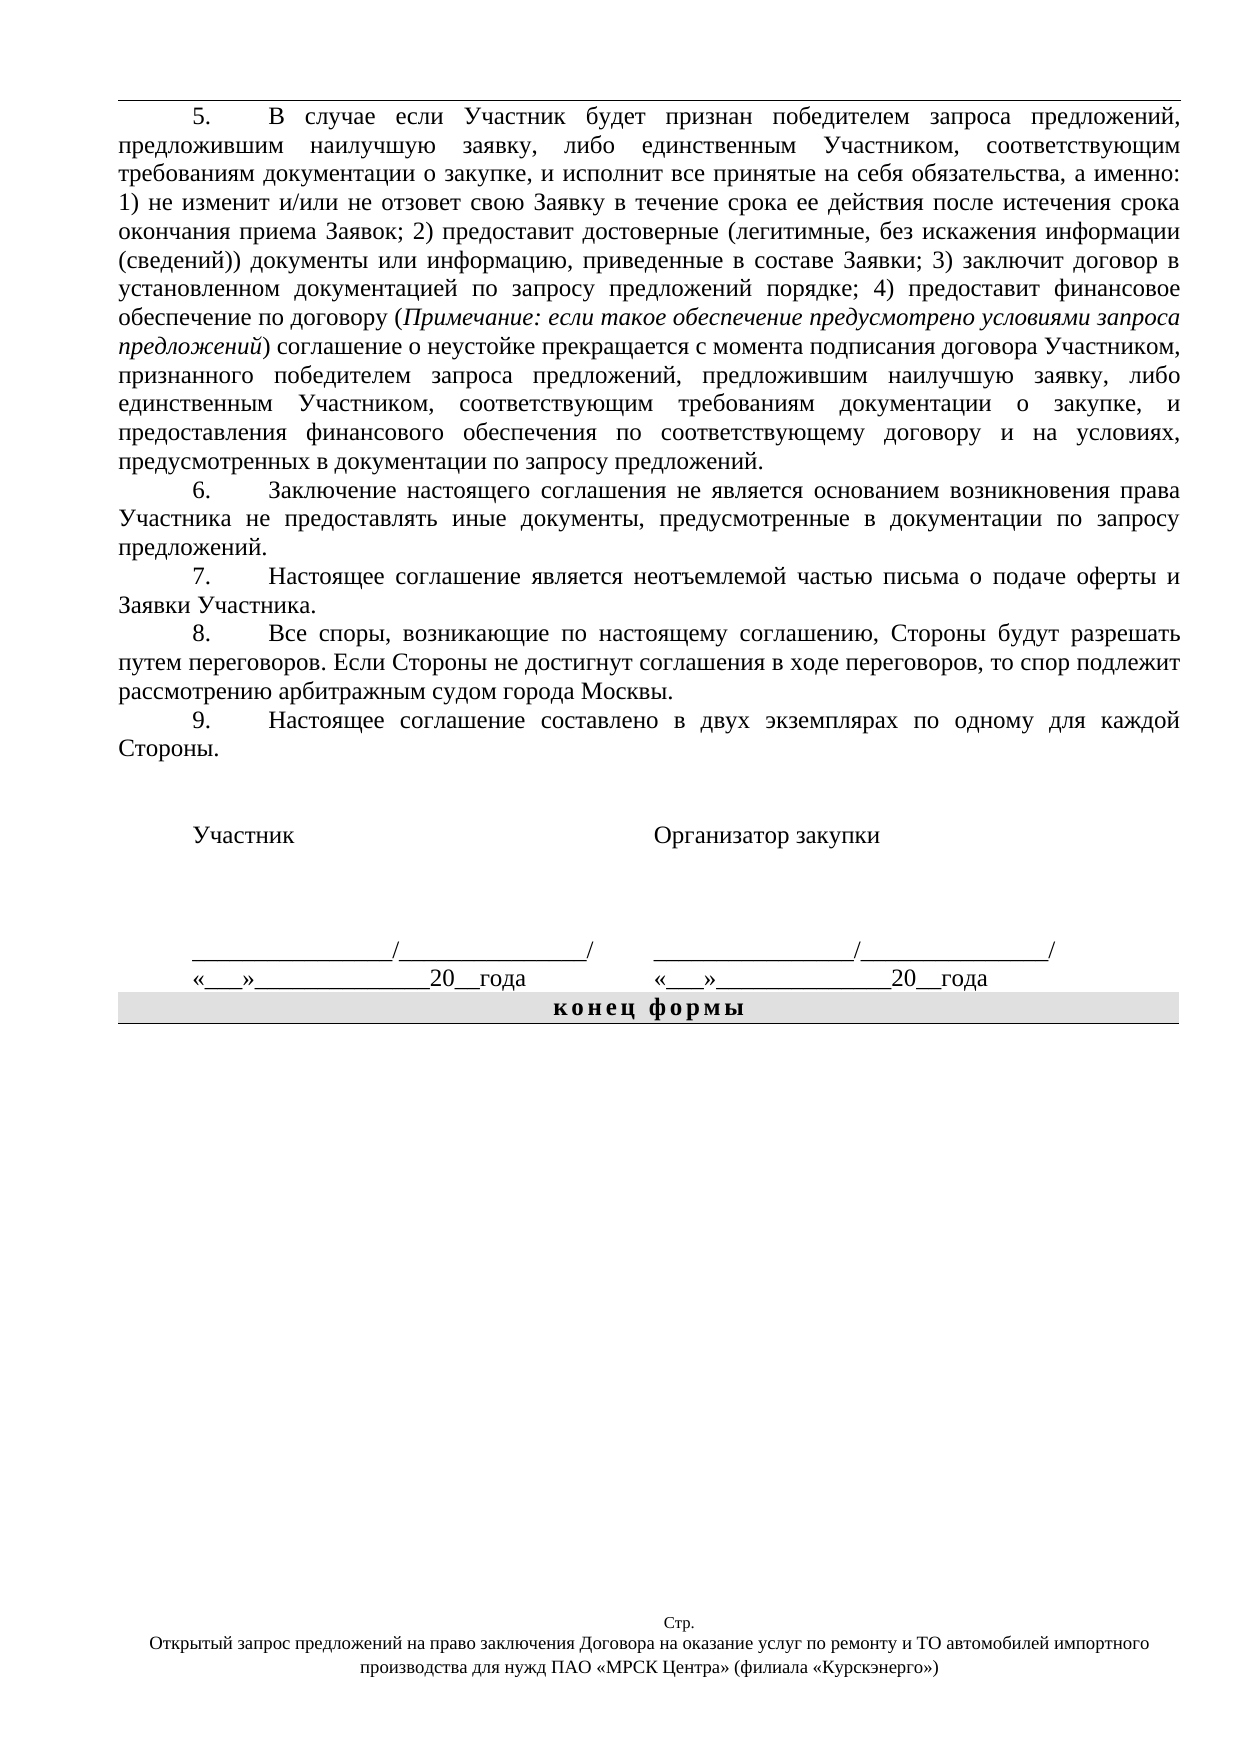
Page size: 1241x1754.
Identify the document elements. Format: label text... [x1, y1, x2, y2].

list В случае если Участник будет признан победителем запроса предложений, предложившим наилучшую заявку, либо единственным Участником, соответствующим требованиям документации о закупке, и исполнит все принятые на себя обязательства, а именно: 1) не изменит и/или не отзовет свою Заявку в течение срока ее действия после истечения срока окончания приема Заявок; 2) предоставит достоверные (легитимные, без искажения информации (сведений)) документы или информацию, приведенные в составе Заявки; 3) заключит договор в установленном документацией по запросу предложений порядке; 4) предоставит финансовое обеспечение по договору (Примечание: если такое обеспечение предусмотрено условиями запроса предложений) соглашение о неустойке прекращается с момента подписания договора Участником, признанного победителем запроса предложений, предложившим наилучшую заявку, либо единственным Участником, соответствующим требованиям документации о закупке, и предоставления финансового обеспечения по соответствующему договору и на условиях, предусмотренных в документации по запросу предложений. [118, 101, 1181, 475]
table_cell ________________/_______________/ «___»______________20__года [181, 849, 642, 992]
list Настоящее соглашение является неотъемлемой частью письма о подаче оферты и Заявки Участника. [118, 561, 1181, 618]
list Заключение настоящего соглашения не является основанием возникновения права Участника не предоставлять иные документы, предусмотренные в документации по запросу предложений. [118, 475, 1181, 561]
list Настоящее соглашение составлено в двух экземплярах по одному для каждой Стороны. [118, 705, 1181, 762]
table_cell ________________/_______________/ «___»______________20__года [643, 849, 1104, 992]
list Все споры, возникающие по настоящему соглашению, Стороны будут разрешать путем переговоров. Если Стороны не достигнут соглашения в ходе переговоров, то спор подлежит рассмотрению арбитражным судом города Москвы. [118, 618, 1181, 705]
table_header Организатор закупки [643, 820, 1104, 848]
text конец формы [118, 992, 1179, 1023]
table_header Участник [181, 820, 642, 848]
